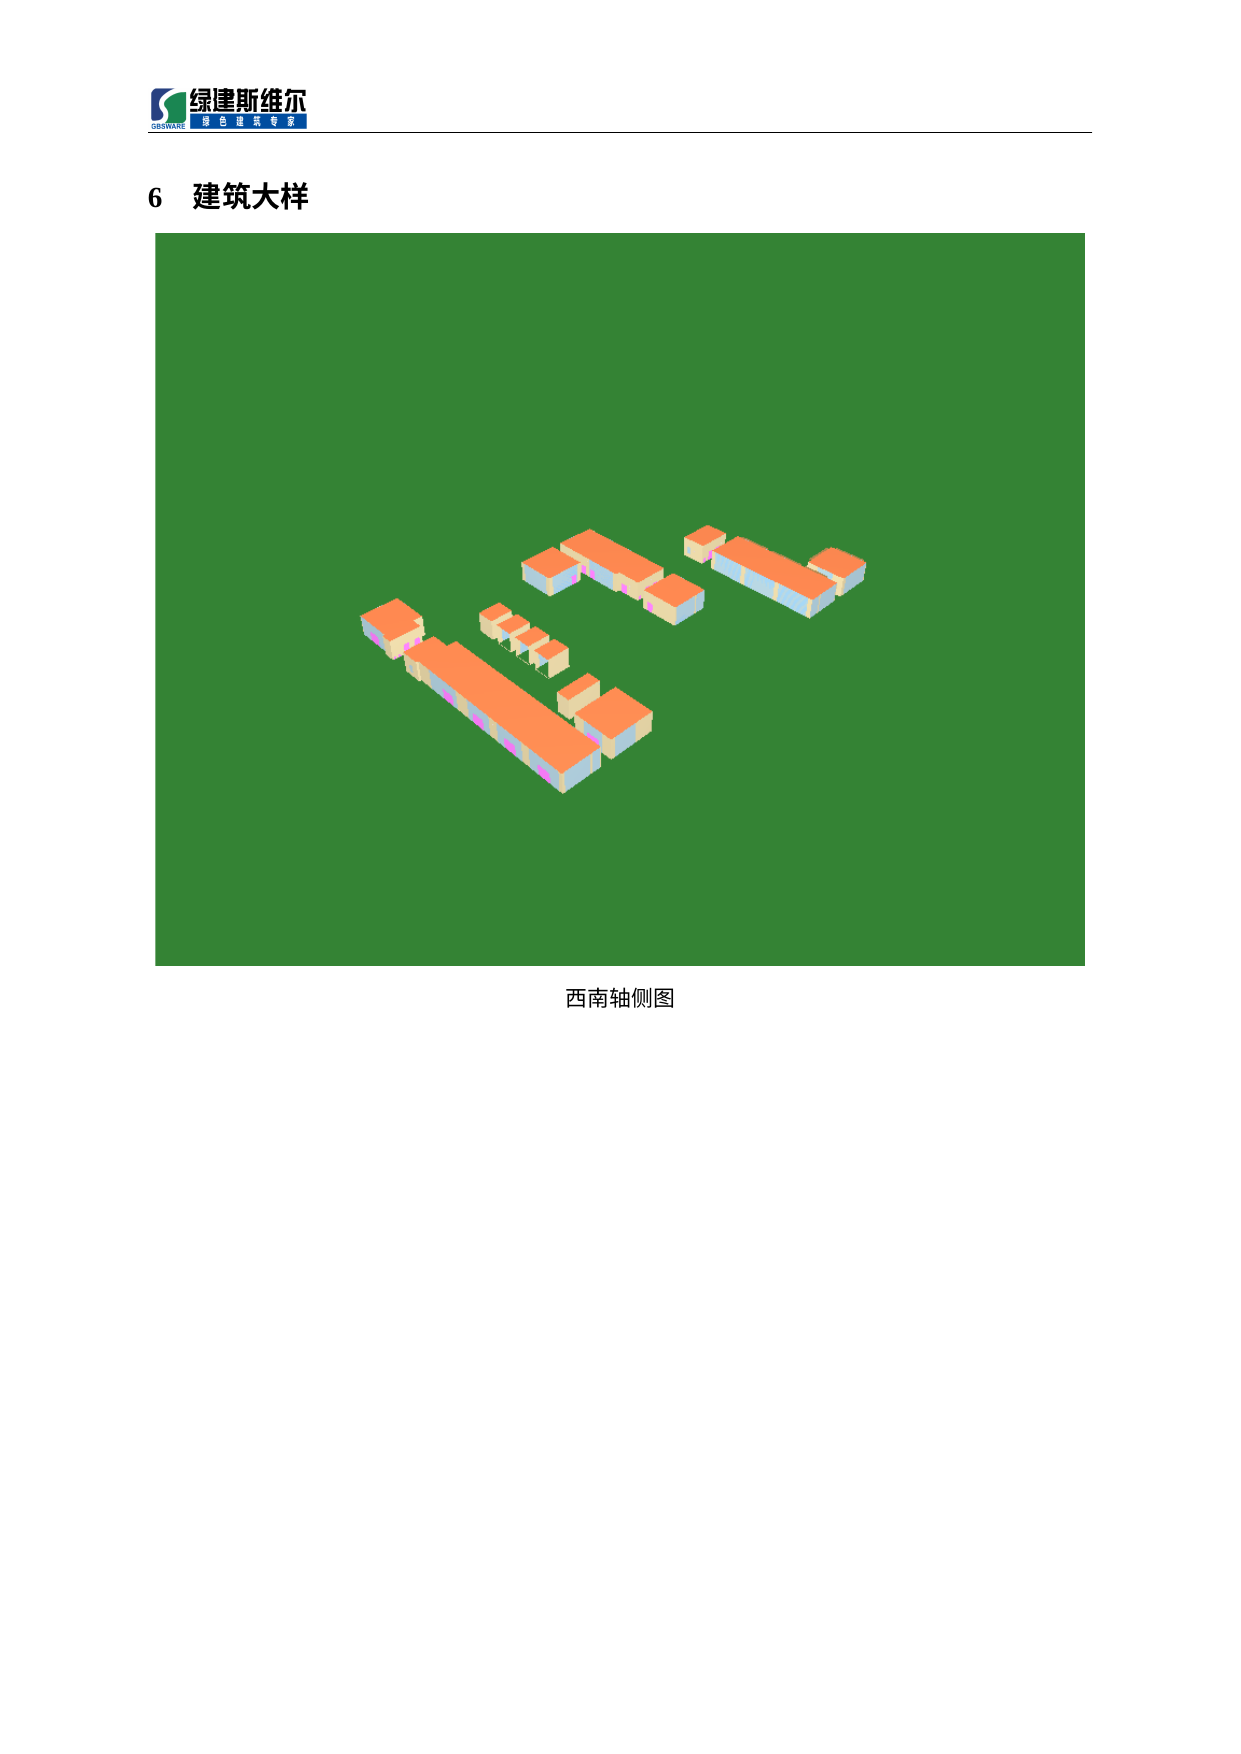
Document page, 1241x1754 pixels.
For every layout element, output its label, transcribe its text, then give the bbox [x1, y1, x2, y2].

subtitle 建筑大样 [148, 162, 1092, 227]
picture [147, 88, 308, 130]
picture [155, 233, 1085, 966]
text 西南轴侧图 [148, 981, 1092, 1013]
